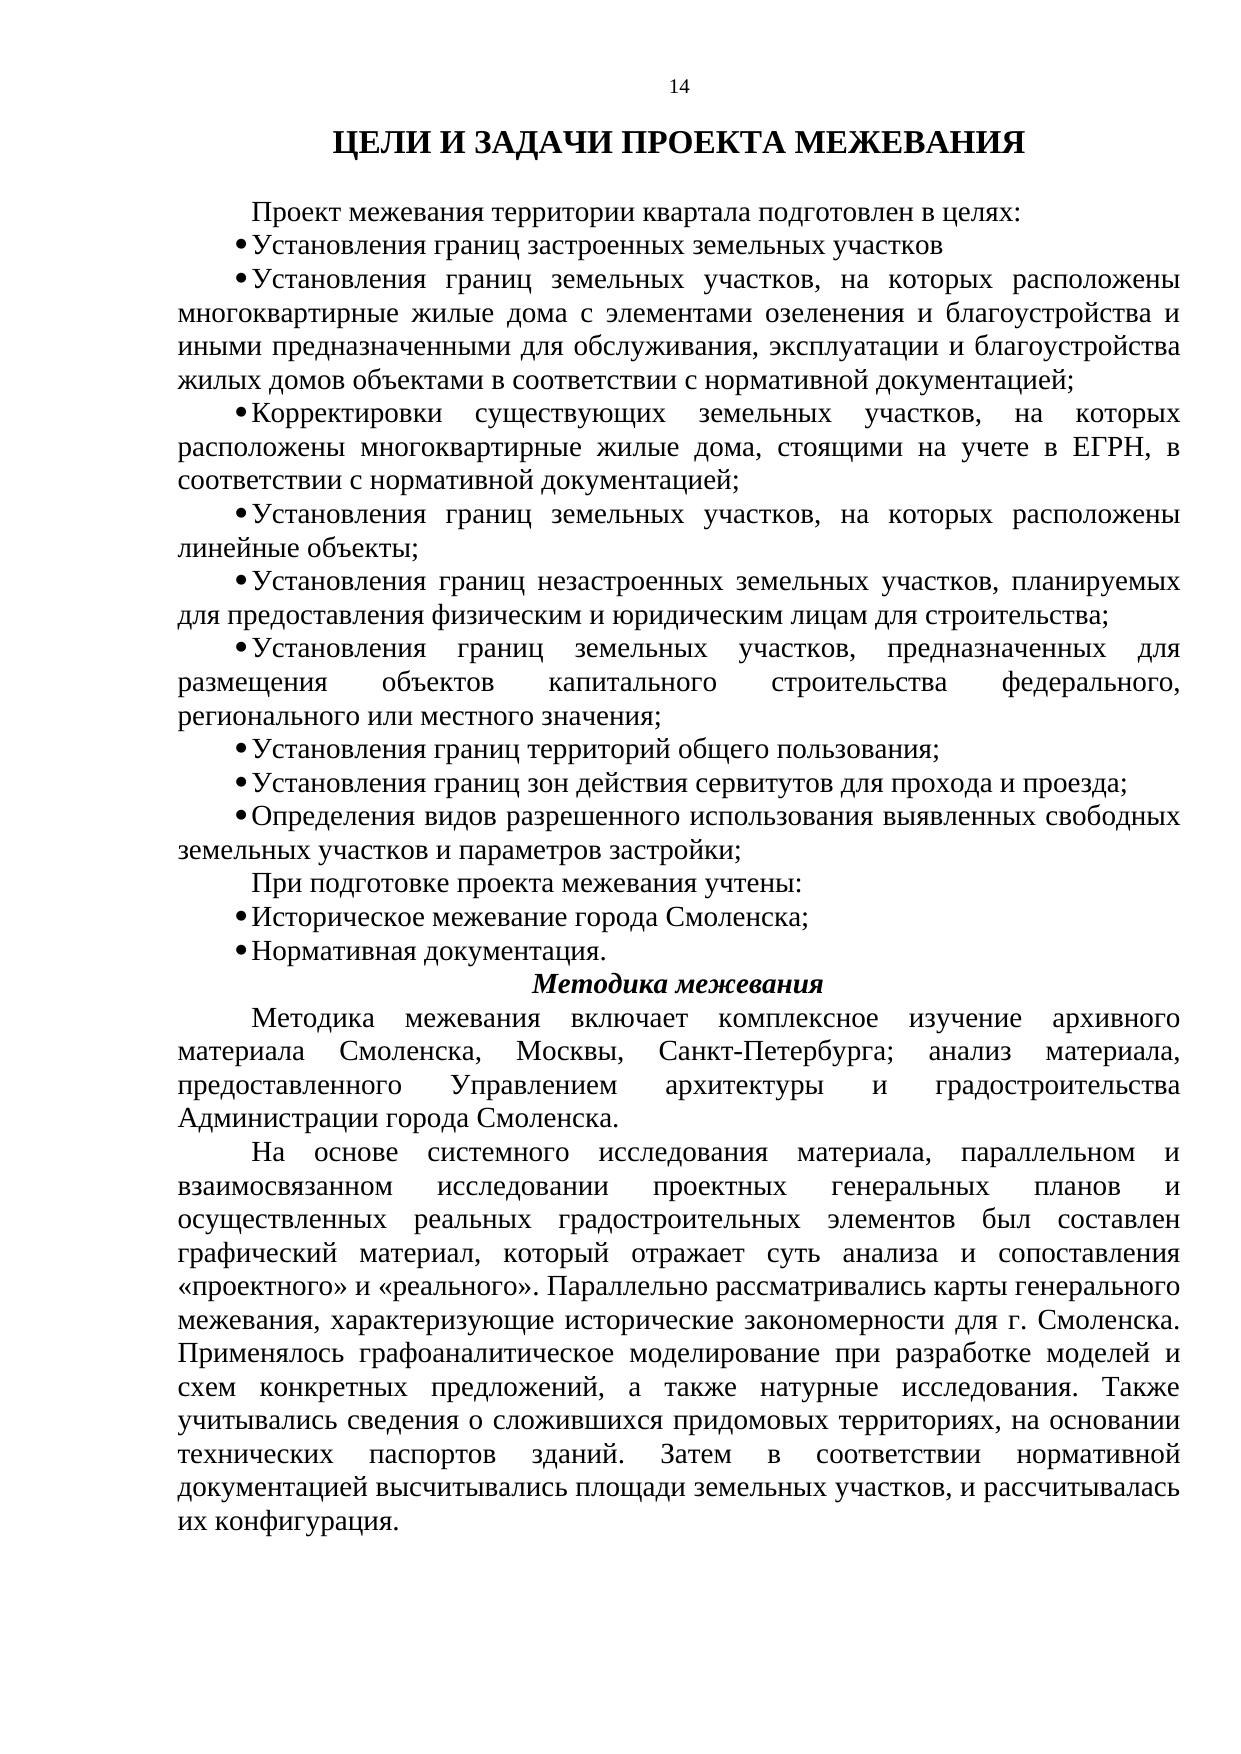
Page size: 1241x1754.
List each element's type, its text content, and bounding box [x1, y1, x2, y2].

list Установления границ застроенных земельных участков [177, 227, 1181, 261]
list Нормативная документация. [177, 933, 1181, 966]
list Установления границ территорий общего пользования; [177, 731, 1181, 765]
list Установления границ земельных участков, на которых расположены линейные объекты; [177, 496, 1181, 563]
text При подготовке проекта межевания учтены: [177, 866, 1181, 899]
list Установления границ земельных участков, предназначенных для размещения объектов капитального строительства федерального, регионального или местного значения; [177, 630, 1181, 731]
list Определения видов разрешенного использования выявленных свободных земельных участков и параметров застройки; [177, 798, 1181, 866]
text Методика межевания включает комплексное изучение архивного материала Смоленска, Москвы, Санкт-Петербурга; анализ материала, предоставленного Управлением архитектуры и градостроительства Администрации города Смоленска. [177, 1000, 1181, 1134]
title ЦЕЛИ И ЗАДАЧИ ПРОЕКТА МЕЖЕВАНИЯ [177, 122, 1181, 160]
text Проект межевания территории квартала подготовлен в целях: [177, 194, 1181, 227]
list Установления границ незастроенных земельных участков, планируемых для предоставления физическим и юридическим лицам для строительства; [177, 563, 1181, 630]
list Корректировки существующих земельных участков, на которых расположены многоквартирные жилые дома, стоящими на учете в ЕГРН, в соответствии с нормативной документацией; [177, 395, 1181, 496]
list Установления границ зон действия сервитутов для прохода и проезда; [177, 765, 1181, 798]
list Установления границ земельных участков, на которых расположены многоквартирные жилые дома с элементами озеленения и благоустройства и иными предназначенными для обслуживания, эксплуатации и благоустройства жилых домов объектами в соответствии с нормативной документацией; [177, 261, 1181, 395]
text На основе системного исследования материала, параллельном и взаимосвязанном исследовании проектных генеральных планов и осуществленных реальных градостроительных элементов был составлен графический материал, который отражает суть анализа и сопоставления «проектного» и «реального». Параллельно рассматривались карты генерального межевания, характеризующие исторические закономерности для г. Смоленска. Применялось графоаналитическое моделирование при разработке моделей и схем конкретных предложений, а также натурные исследования. Также учитывались сведения о сложившихся придомовых территориях, на основании технических паспортов зданий. Затем в соответствии нормативной документацией высчитывались площади земельных участков, и рассчитывалась их конфигурация. [177, 1134, 1181, 1537]
list Историческое межевание города Смоленска; [177, 899, 1181, 933]
text Методика межевания [177, 966, 1181, 1000]
